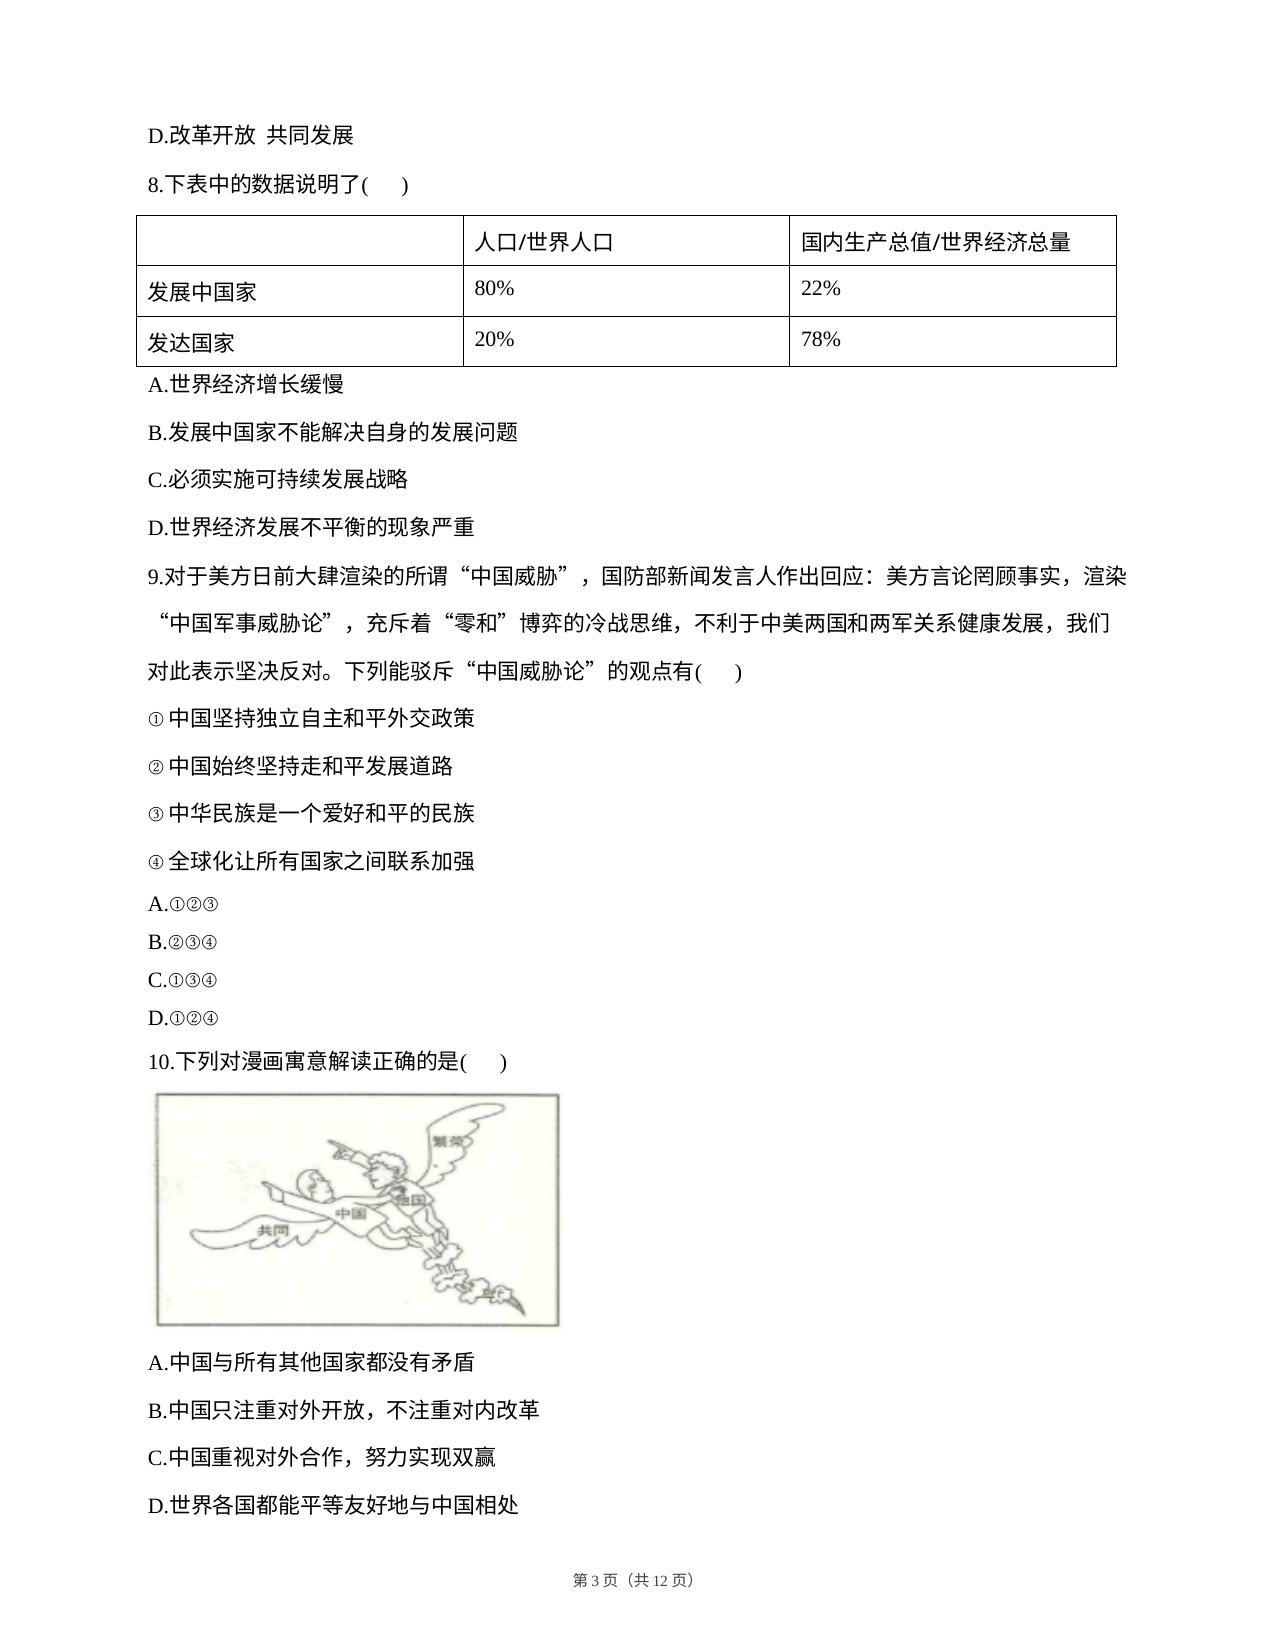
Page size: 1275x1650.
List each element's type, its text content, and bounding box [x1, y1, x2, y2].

text 10.下列对漫画寓意解读正确的是( ) [148, 1044, 1127, 1076]
text A.中国与所有其他国家都没有矛盾 [148, 1345, 1127, 1377]
text B.②③④ [148, 929, 1127, 954]
text D.①②④ [148, 1005, 1127, 1030]
text B.发展中国家不能解决自身的发展问题 [148, 415, 1127, 446]
text ④全球化让所有国家之间联系加强 [148, 844, 1127, 876]
table_cell 发达国家 [137, 317, 463, 366]
text C.中国重视对外合作，努力实现双赢 [148, 1440, 1127, 1472]
text C.必须实施可持续发展战略 [148, 462, 1127, 494]
table_cell 发展中国家 [137, 266, 463, 316]
text D.改革开放 共同发展 [148, 118, 1127, 150]
table_header 人口/世界人口 [464, 216, 789, 265]
table_header [137, 216, 463, 265]
text 9.对于美方日前大肆渲染的所谓“中国威胁”，国防部新闻发言人作出回应：美方言论罔顾事实，渲染“中国军事威胁论”，充斥着“零和”博弈的冷战思维，不利于中美两国和两军关系健康发展，我们对此表示坚决反对。下列能驳斥“中国威胁论”的观点有( ) [148, 559, 1127, 686]
table_header 国内生产总值/世界经济总量 [790, 216, 1116, 265]
text A.世界经济增长缓慢 [148, 367, 1127, 399]
text ②中国始终坚持走和平发展道路 [148, 749, 1127, 781]
text A.①②③ [148, 891, 1127, 917]
text B.中国只注重对外开放，不注重对内改革 [148, 1393, 1127, 1424]
table_cell 20% [464, 317, 789, 366]
text D.世界经济发展不平衡的现象严重 [148, 510, 1127, 541]
text ③中华民族是一个爱好和平的民族 [148, 796, 1127, 828]
text C.①③④ [148, 967, 1127, 992]
text D.世界各国都能平等友好地与中国相处 [148, 1488, 1127, 1519]
picture [147, 1091, 564, 1333]
text 8.下表中的数据说明了( ) [148, 167, 1127, 199]
text ①中国坚持独立自主和平外交政策 [148, 701, 1127, 733]
table_cell 22% [790, 266, 1116, 316]
table_cell 78% [790, 317, 1116, 366]
table_cell 80% [464, 266, 789, 316]
